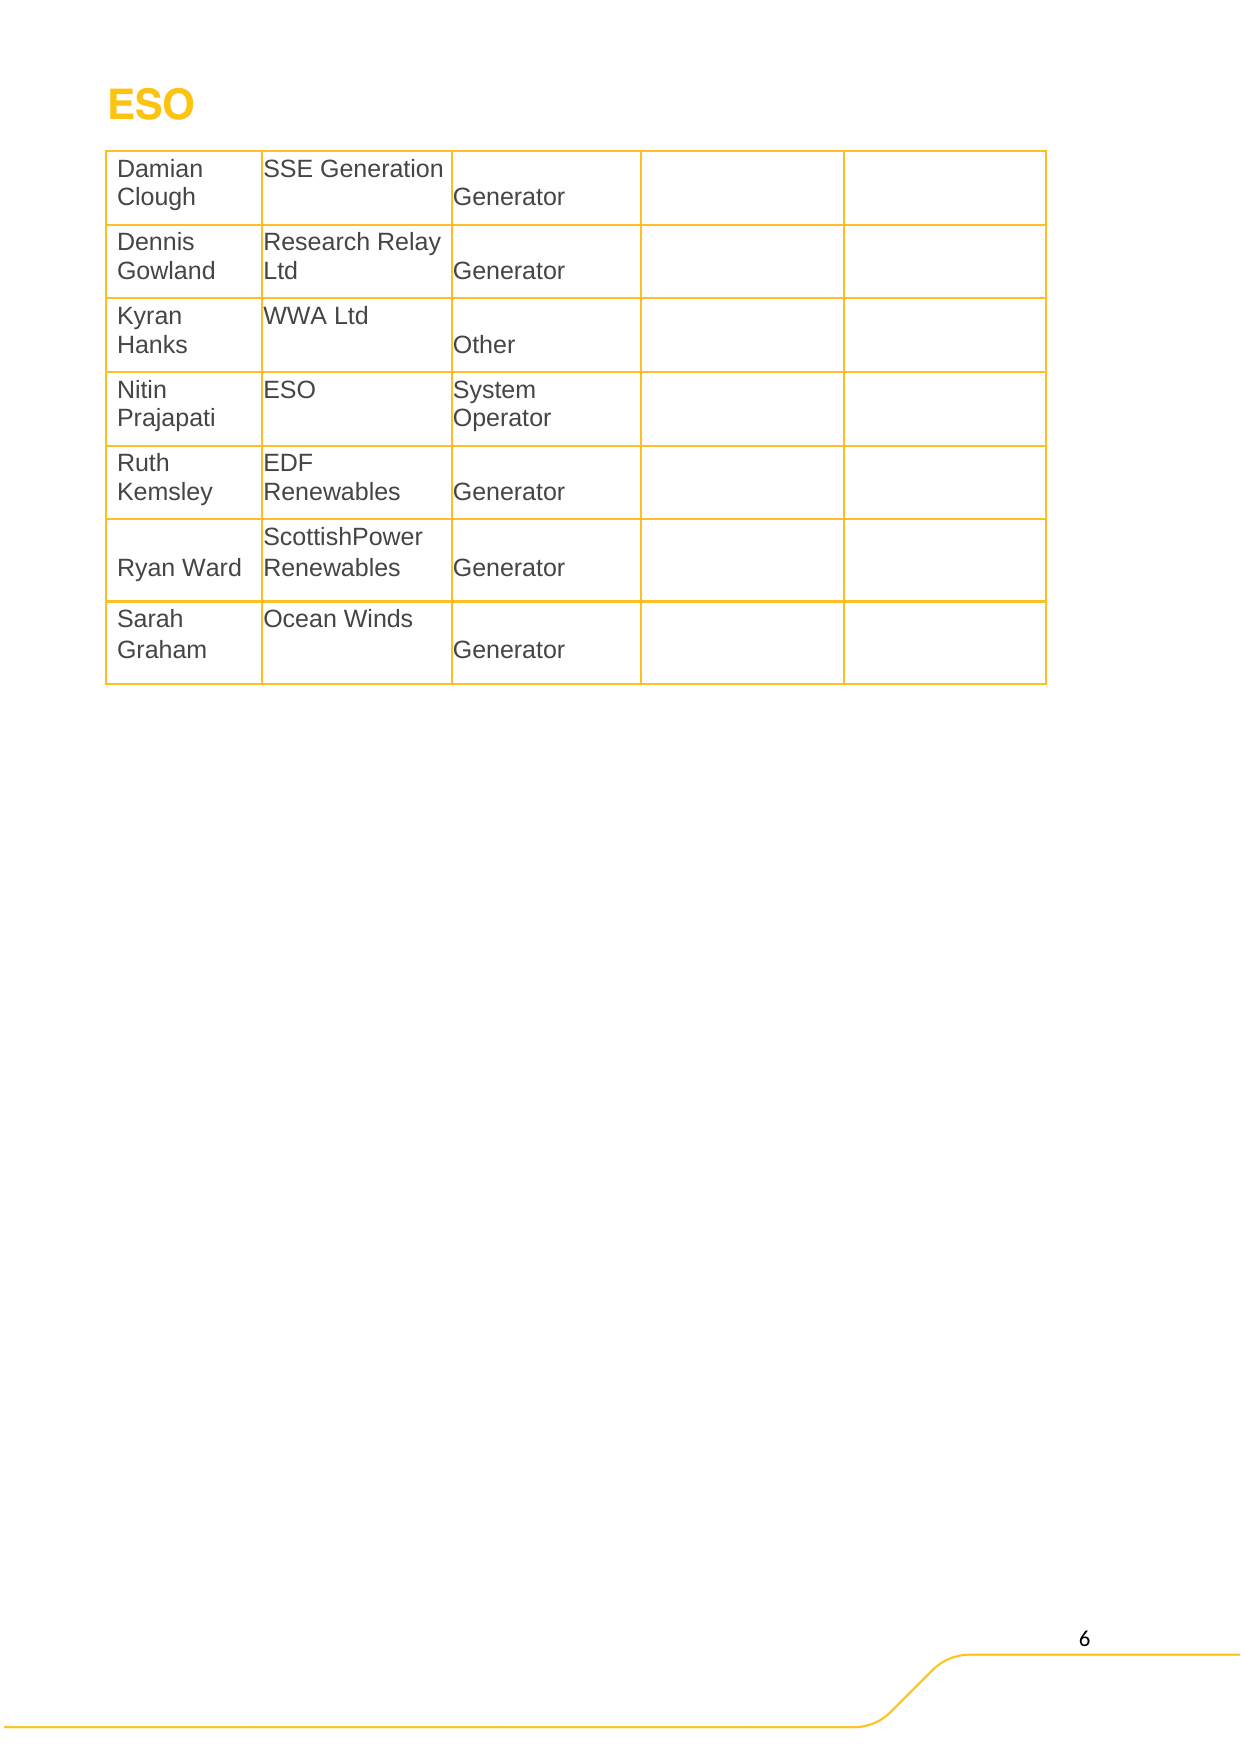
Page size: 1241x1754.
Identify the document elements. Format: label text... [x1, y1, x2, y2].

table_cell [642, 520, 843, 600]
table_cell [845, 447, 1045, 518]
table_cell WWA Ltd [263, 299, 451, 371]
picture [3, 6, 1241, 1754]
table_cell Generator [453, 603, 640, 683]
table_cell [642, 373, 843, 444]
table_cell [642, 603, 843, 683]
table_cell Damian Clough [107, 152, 261, 224]
table_cell Generator [453, 520, 640, 600]
table_cell Generator [453, 152, 640, 224]
table_cell [845, 152, 1045, 224]
table_cell SSE Generation [263, 152, 451, 224]
table_cell Dennis Gowland [107, 226, 261, 297]
table_cell [642, 152, 843, 224]
table_cell Ocean Winds [263, 603, 451, 683]
table_cell [642, 226, 843, 297]
table_cell Generator [453, 226, 640, 297]
table_cell Other [453, 299, 640, 371]
table_cell Research Relay Ltd [263, 226, 451, 297]
table_cell Kyran Hanks [107, 299, 261, 371]
table_cell [845, 373, 1045, 444]
table_cell Sarah Graham [107, 603, 261, 683]
table_cell [845, 299, 1045, 371]
table_cell Generator [453, 447, 640, 518]
table_cell EDF Renewables [263, 447, 451, 518]
table_cell [642, 447, 843, 518]
table_cell ESO [263, 373, 451, 444]
table_cell Nitin Prajapati [107, 373, 261, 444]
table_cell [845, 603, 1045, 683]
table_cell Ryan Ward [107, 520, 261, 600]
table_cell ScottishPower Renewables [263, 520, 451, 600]
table_cell [642, 299, 843, 371]
table_cell [845, 226, 1045, 297]
table_cell System Operator [453, 373, 640, 444]
table_cell Ruth Kemsley [107, 447, 261, 518]
table_cell [845, 520, 1045, 600]
